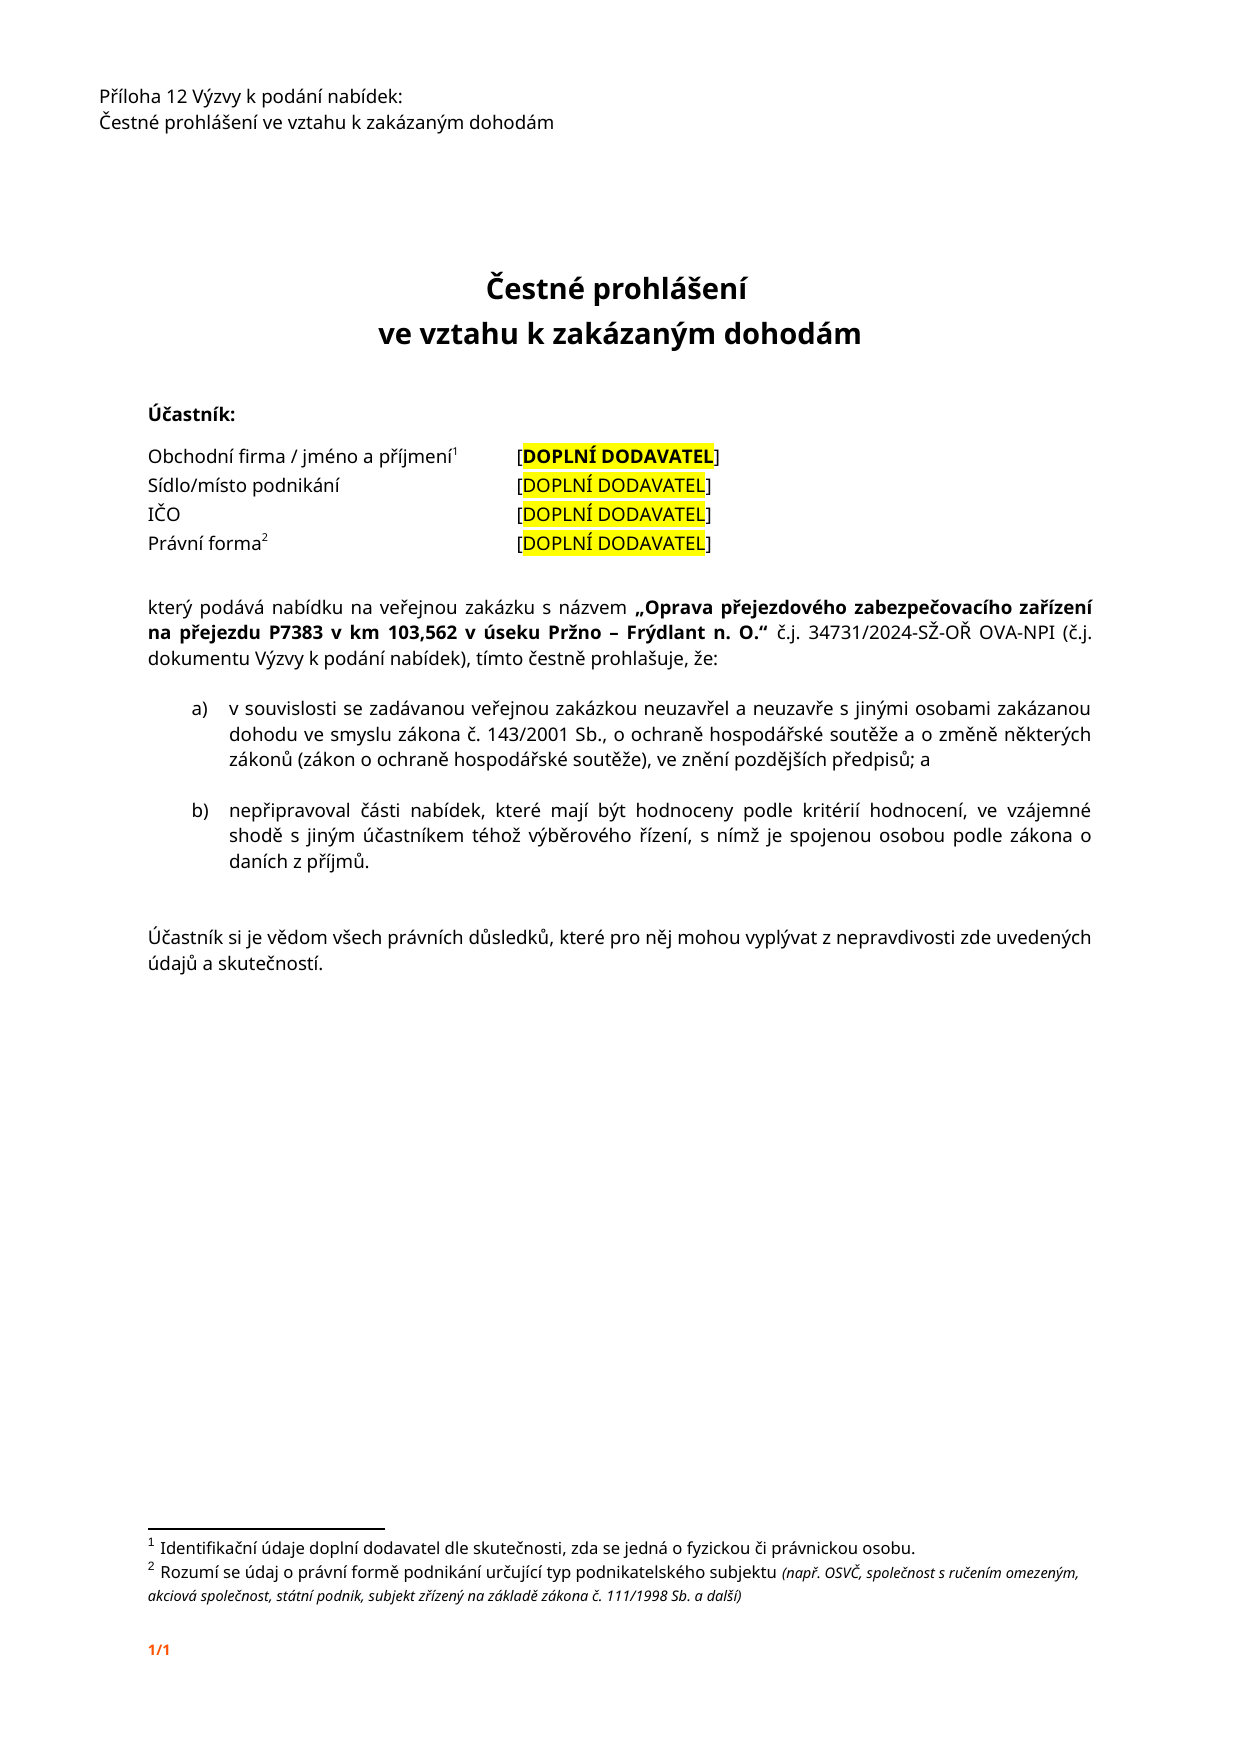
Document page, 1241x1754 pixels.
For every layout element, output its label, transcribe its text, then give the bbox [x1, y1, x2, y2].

text Účastník si je vědom všech právních důsledků, které pro něj mohou vyplývat z nepravdivosti zde uvedených údajů a skutečností. [148, 924, 1093, 975]
text IČO [148, 498, 1093, 527]
list nepřipravoval části nabídek, které mají být hodnoceny podle kritérií hodnocení, ve vzájemné shodě s jiným účastníkem téhož výběrového řízení, s nímž je spojenou osobou podle zákona o daních z příjmů. [191, 797, 1093, 874]
text Účastník: [148, 397, 1093, 428]
text Právní forma [148, 527, 1093, 556]
text Obchodní firma / jméno a příjmení [148, 440, 1093, 469]
list v souvislosti se zadávanou veřejnou zakázkou neuzavřel a neuzavře s jinými osobami zakázanou dohodu ve smyslu zákona č. 143/2001 Sb., o ochraně hospodářské soutěže a o změně některých zákonů (zákon o ochraně hospodářské soutěže), ve znění pozdějších předpisů; a [191, 696, 1093, 772]
text ve vztahu k zakázaným dohodám [148, 314, 1093, 353]
text Sídlo/místo podnikání [DOPLNÍ DODAVATEL] [148, 469, 1093, 498]
text který podává nabídku na veřejnou zakázku s názvem „Oprava přejezdového zabezpečovacího zařízení na přejezdu P7383 v km 103,562 v úseku Pržno – Frýdlant n. O.“ č.j. 34731/2024-SŽ-OŘ OVA-NPI (č.j. dokumentu Výzvy k podání nabídek), tímto čestně prohlašuje, že: [148, 594, 1093, 671]
title Čestné prohlášení [148, 268, 1093, 308]
